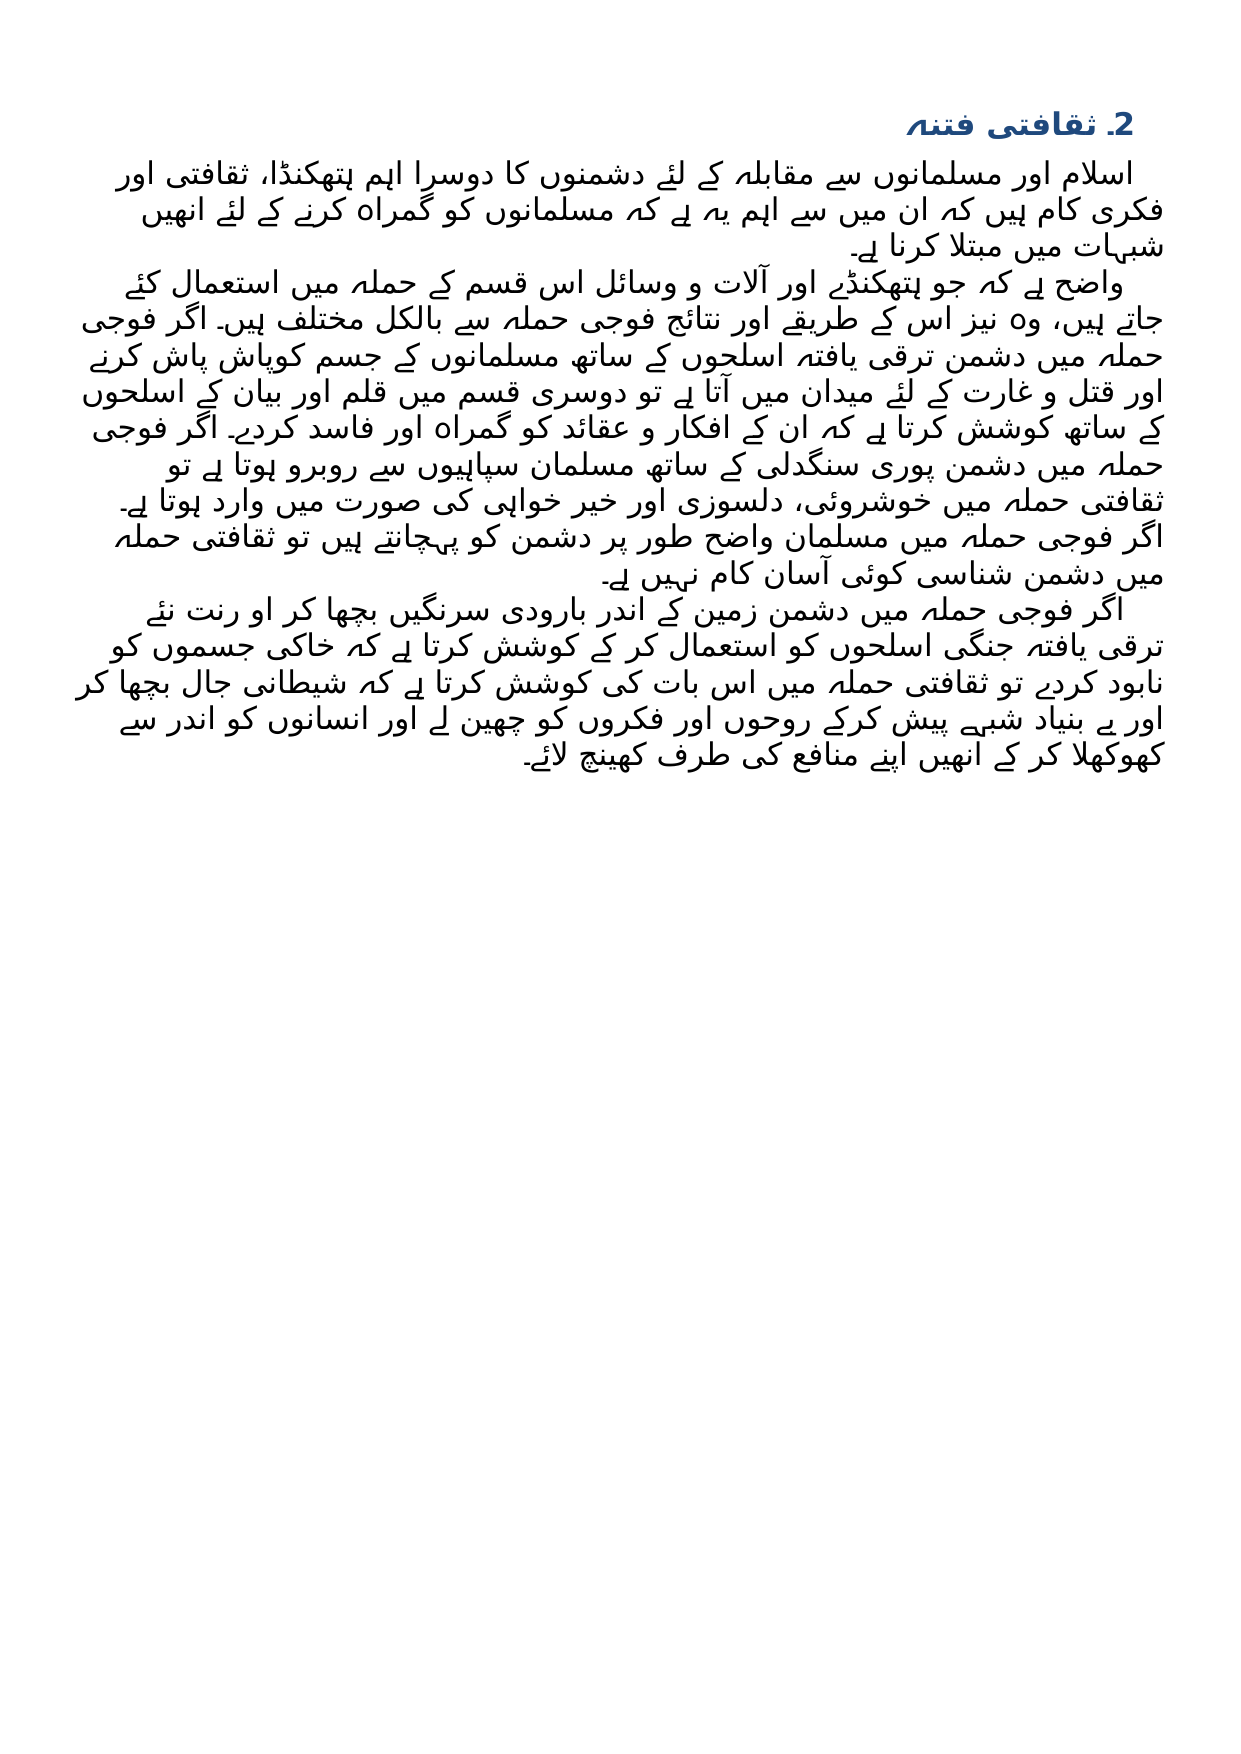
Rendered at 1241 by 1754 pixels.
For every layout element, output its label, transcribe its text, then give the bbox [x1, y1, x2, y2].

text اسلام اور مسلمانوں سے مقابلہ کے لئے دشمنوں کا دوسرا اہم ہتھکنڈا، ثقافتی اور فکری کام ہیں کہ ان میں سے اہم یہ ہے کہ مسلمانوں کو گمراہ کرنے کے لئے انھیں شبہات میں مبتلا کرنا ہے۔ [75, 155, 1165, 264]
text اگر فوجی حملہ میں دشمن زمین کے اندر بارودی سرنگیں بچھا کر او رنت نئے ترقی یافتہ جنگی اسلحوں کو استعمال کر کے کوشش کرتا ہے کہ خاکی جسموں کو نابود کردے تو ثقافتی حملہ میں اس بات کی کوشش کرتا ہے کہ شیطانی جال بچھا کر اور بے بنیاد شبہے پیش کرکے روحوں اور فکروں کو چھین لے اور انسانوں کو اندر سے کھوکھلا کر کے انھیں اپنے منافع کی طرف کھینچ لائے۔ [75, 591, 1165, 773]
subtitle 2۔ ثقافتی فتنہ [75, 106, 1165, 143]
text واضح ہے کہ جو ہتھکنڈے اور آلات و وسائل اس قسم کے حملہ میں استعمال کئے جاتے ہیں، وہ نیز اس کے طریقے اور نتائج فوجی حملہ سے بالکل مختلف ہیں۔ اگر فوجی حملہ میں دشمن ترقی یافتہ اسلحوں کے ساتھ مسلمانوں کے جسم کوپاش پاش کرنے اور قتل و غارت کے لئے میدان میں آتا ہے تو دوسری قسم میں قلم اور بیان کے اسلحوں کے ساتھ کوشش کرتا ہے کہ ان کے افکار و عقائد کو گمراہ اور فاسد کردے۔ اگر فوجی حملہ میں دشمن پوری سنگدلی کے ساتھ مسلمان سپاہیوں سے روبرو ہوتا ہے تو ثقافتی حملہ میں خوشروئی، دلسوزی اور خیر خواہی کی صورت میں وارد ہوتا ہے۔ اگر فوجی حملہ میں مسلمان واضح طور پر دشمن کو پہچانتے ہیں تو ثقافتی حملہ میں دشمن شناسی کوئی آسان کام نہیں ہے۔ [75, 264, 1165, 591]
